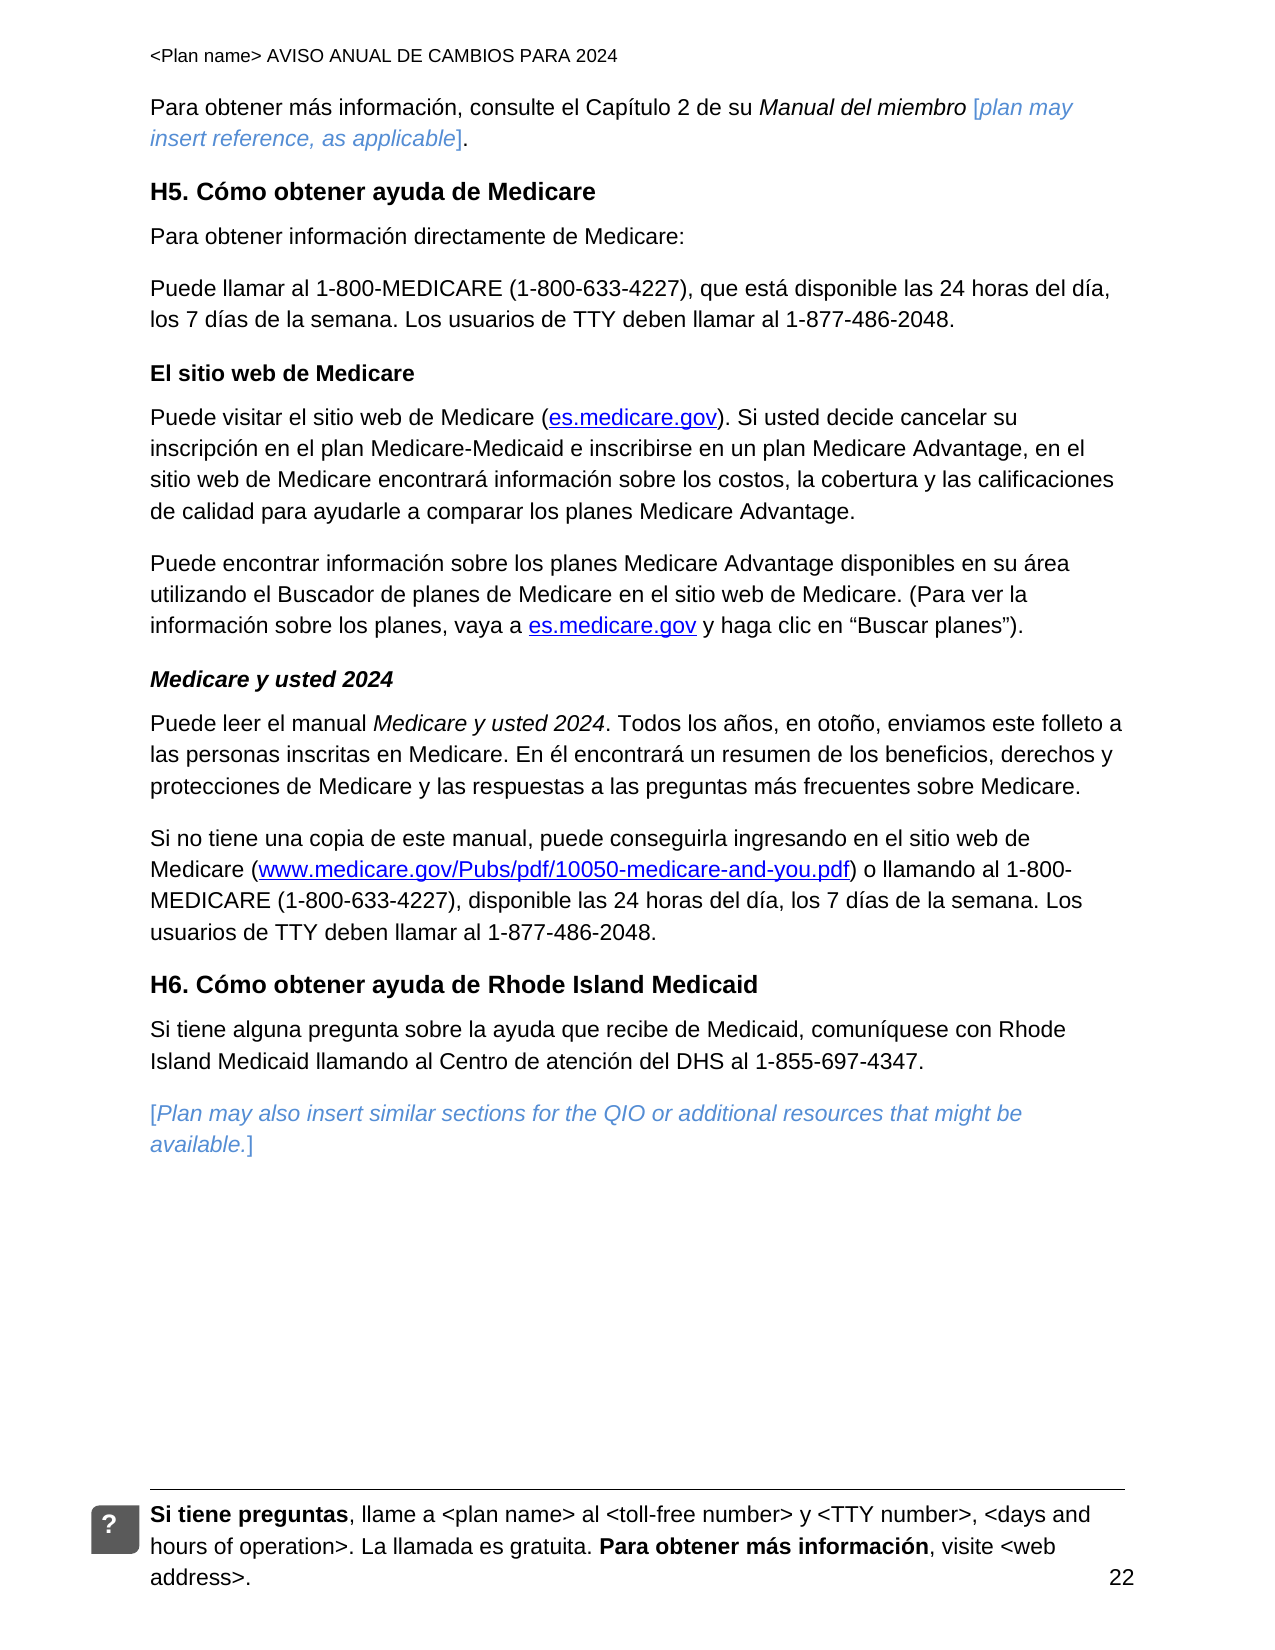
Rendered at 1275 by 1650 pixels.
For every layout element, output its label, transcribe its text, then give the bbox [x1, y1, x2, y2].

text Para obtener más información, consulte el Capítulo 2 de su Manual del miembro [plan may insert reference, as applicable]. [150, 90, 1125, 152]
text [Plan may also insert similar sections for the QIO or additional resources that might be available.] [150, 1096, 1125, 1159]
text Para obtener información directamente de Medicare: [150, 219, 1125, 250]
text Puede llamar al 1-800-MEDICARE (1-800-633-4227), que está disponible las 24 horas del día, los 7 días de la semana. Los usuarios de TTY deben llamar al 1-877-486-2048. [150, 271, 1125, 334]
text Puede leer el manual Medicare y usted 2024. Todos los años, en otoño, enviamos este folleto a las personas inscritas en Medicare. En él encontrará un resumen de los beneficios, derechos y protecciones de Medicare y las respuestas a las preguntas más frecuentes sobre Medicare. [150, 707, 1125, 800]
text Puede visitar el sitio web de Medicare (es.medicare.gov). Si usted decide cancelar su inscripción en el plan Medicare-Medicaid e inscribirse en un plan Medicare Advantage, en el sitio web de Medicare encontrará información sobre los costos, la cobertura y las calificaciones de calidad para ayudarle a comparar los planes Medicare Advantage. [150, 400, 1125, 525]
text Medicare y usted 2024 [150, 661, 1050, 694]
text El sitio web de Medicare [150, 354, 1050, 388]
text Puede encontrar información sobre los planes Medicare Advantage disponibles en su área utilizando el Buscador de planes de Medicare en el sitio web de Medicare. (Para ver la información sobre los planes, vaya a es.medicare.gov y haga clic en “Buscar planes”). [150, 546, 1125, 640]
subtitle H6. Cómo obtener ayuda de Rhode Island Medicaid [150, 967, 1050, 1000]
text Si no tiene una copia de este manual, puede conseguirla ingresando en el sitio web de Medicare (www.medicare.gov/Pubs/pdf/10050-medicare-and-you.pdf) o llamando al 1-800-MEDICARE (1-800-633-4227), disponible las 24 horas del día, los 7 días de la semana. Los usuarios de TTY deben llamar al 1-877-486-2048. [150, 821, 1125, 946]
text Si tiene alguna pregunta sobre la ayuda que recibe de Medicaid, comuníquese con Rhode Island Medicaid llamando al Centro de atención del DHS al 1-855-697-4347. [150, 1013, 1125, 1075]
subtitle H5. Cómo obtener ayuda de Medicare [150, 173, 1050, 207]
